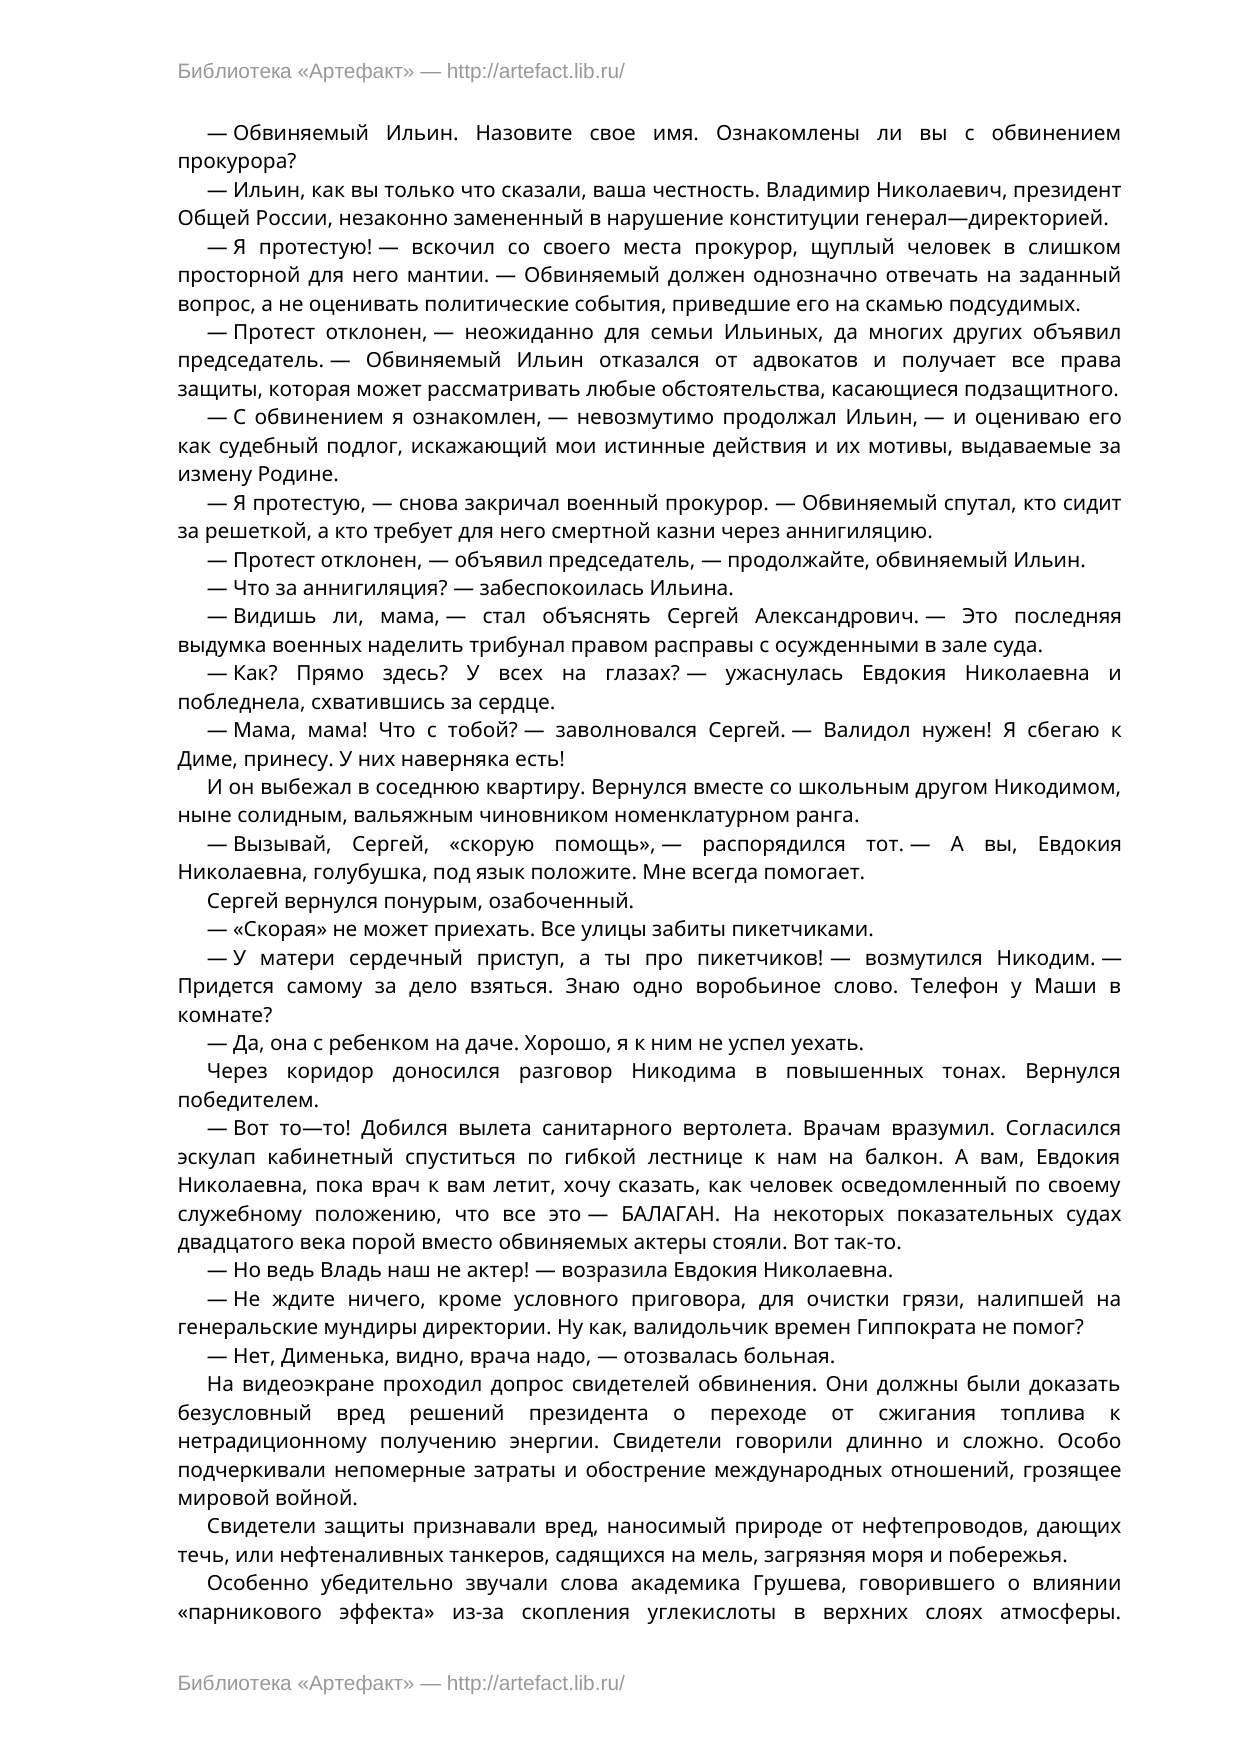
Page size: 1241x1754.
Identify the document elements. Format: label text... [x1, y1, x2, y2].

text — Обвиняемый Ильин. Назовите свое имя. Ознакомлены ли вы с обвинением прокурора? [177, 118, 1122, 175]
text — Протест отклонен, — объявил председатель, — продолжайте, обвиняемый Ильин. [177, 545, 1122, 573]
text На видеоэкране проходил допрос свидетелей обвинения. Они должны были доказать безусловный вред решений президента о переходе от сжигания топлива к нетрадиционному получению энергии. Свидетели говорили длинно и сложно. Особо подчеркивали непомерные затраты и обострение международных отношений, грозящее мировой войной. [177, 1369, 1122, 1512]
text Сергей вернулся понурым, озабоченный. [177, 886, 1122, 914]
text Свидетели защиты признавали вред, наносимый природе от нефтепроводов, дающих течь, или нефтеналивных танкеров, садящихся на мель, загрязняя моря и побережья. [177, 1512, 1122, 1568]
text — Как? Прямо здесь? У всех на глазах? — ужаснулась Евдокия Николаевна и побледнела, схватившись за сердце. [177, 658, 1122, 715]
text — Что за аннигиляция? — забеспокоилась Ильина. [177, 573, 1122, 602]
text И он выбежал в соседнюю квартиру. Вернулся вместе со школьным другом Никодимом, ныне солидным, вальяжным чиновником номенклатурном ранга. [177, 772, 1122, 829]
text — Вот то—то! Добился вылета санитарного вертолета. Врачам вразумил. Согласился эскулап кабинетный спуститься по гибкой лестнице к нам на балкон. А вам, Евдокия Николаевна, пока врач к вам летит, хочу сказать, как человек осведомленный по своему служебному положению, что все это — БАЛАГАН. На некоторых показательных судах двадцатого века порой вместо обвиняемых актеры стояли. Вот так-то. [177, 1113, 1122, 1256]
text — Мама, мама! Что с тобой? — заволновался Сергей. — Валидол нужен! Я сбегаю к Диме, принесу. У них наверняка есть! [177, 715, 1122, 772]
text — Протест отклонен, — неожиданно для семьи Ильиных, да многих других объявил председатель. — Обвиняемый Ильин отказался от адвокатов и получает все права защиты, которая может рассматривать любые обстоятельства, касающиеся подзащитного. [177, 317, 1122, 402]
text — У матери сердечный приступ, а ты про пикетчиков! — возмутился Никодим. — Придется самому за дело взяться. Знаю одно воробьиное слово. Телефон у Маши в комнате? [177, 943, 1122, 1028]
text — «Скорая» не может приехать. Все улицы забиты пикетчиками. [177, 914, 1122, 943]
text — Вызывай, Сергей, «скорую помощь», — распорядился тот. — А вы, Евдокия Николаевна, голубушка, под язык положите. Мне всегда помогает. [177, 829, 1122, 886]
text — Я протестую! — вскочил со своего места прокурор, щуплый человек в слишком просторной для него мантии. — Обвиняемый должен однозначно отвечать на заданный вопрос, а не оценивать политические события, приведшие его на скамью подсудимых. [177, 232, 1122, 317]
text — Я протестую, — снова закричал военный прокурор. — Обвиняемый спутал, кто сидит за решеткой, а кто требует для него смертной казни через аннигиляцию. [177, 488, 1122, 545]
text — Ильин, как вы только что сказали, ваша честность. Владимир Николаевич, президент Общей России, незаконно замененный в нарушение конституции генерал—директорией. [177, 175, 1122, 232]
text — Да, она с ребенком на даче. Хорошо, я к ним не успел уехать. [177, 1028, 1122, 1057]
text — Видишь ли, мама, — стал объяснять Сергей Александрович. — Это последняя выдумка военных наделить трибунал правом расправы с осужденными в зале суда. [177, 602, 1122, 658]
text — Но ведь Владь наш не актер! — возразила Евдокия Николаевна. [177, 1256, 1122, 1284]
text Через коридор доносился разговор Никодима в повышенных тонах. Вернулся победителем. [177, 1057, 1122, 1113]
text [177, 1568, 1122, 1625]
text — Нет, Дименька, видно, врача надо, — отозвалась больная. [177, 1341, 1122, 1369]
text — Не ждите ничего, кроме условного приговора, для очистки грязи, налипшей на генеральские мундиры директории. Ну как, валидольчик времен Гиппократа не помог? [177, 1284, 1122, 1341]
text — С обвинением я ознакомлен, — невозмутимо продолжал Ильин, — и оцениваю его как судебный подлог, искажающий мои истинные действия и их мотивы, выдаваемые за измену Родине. [177, 402, 1122, 488]
